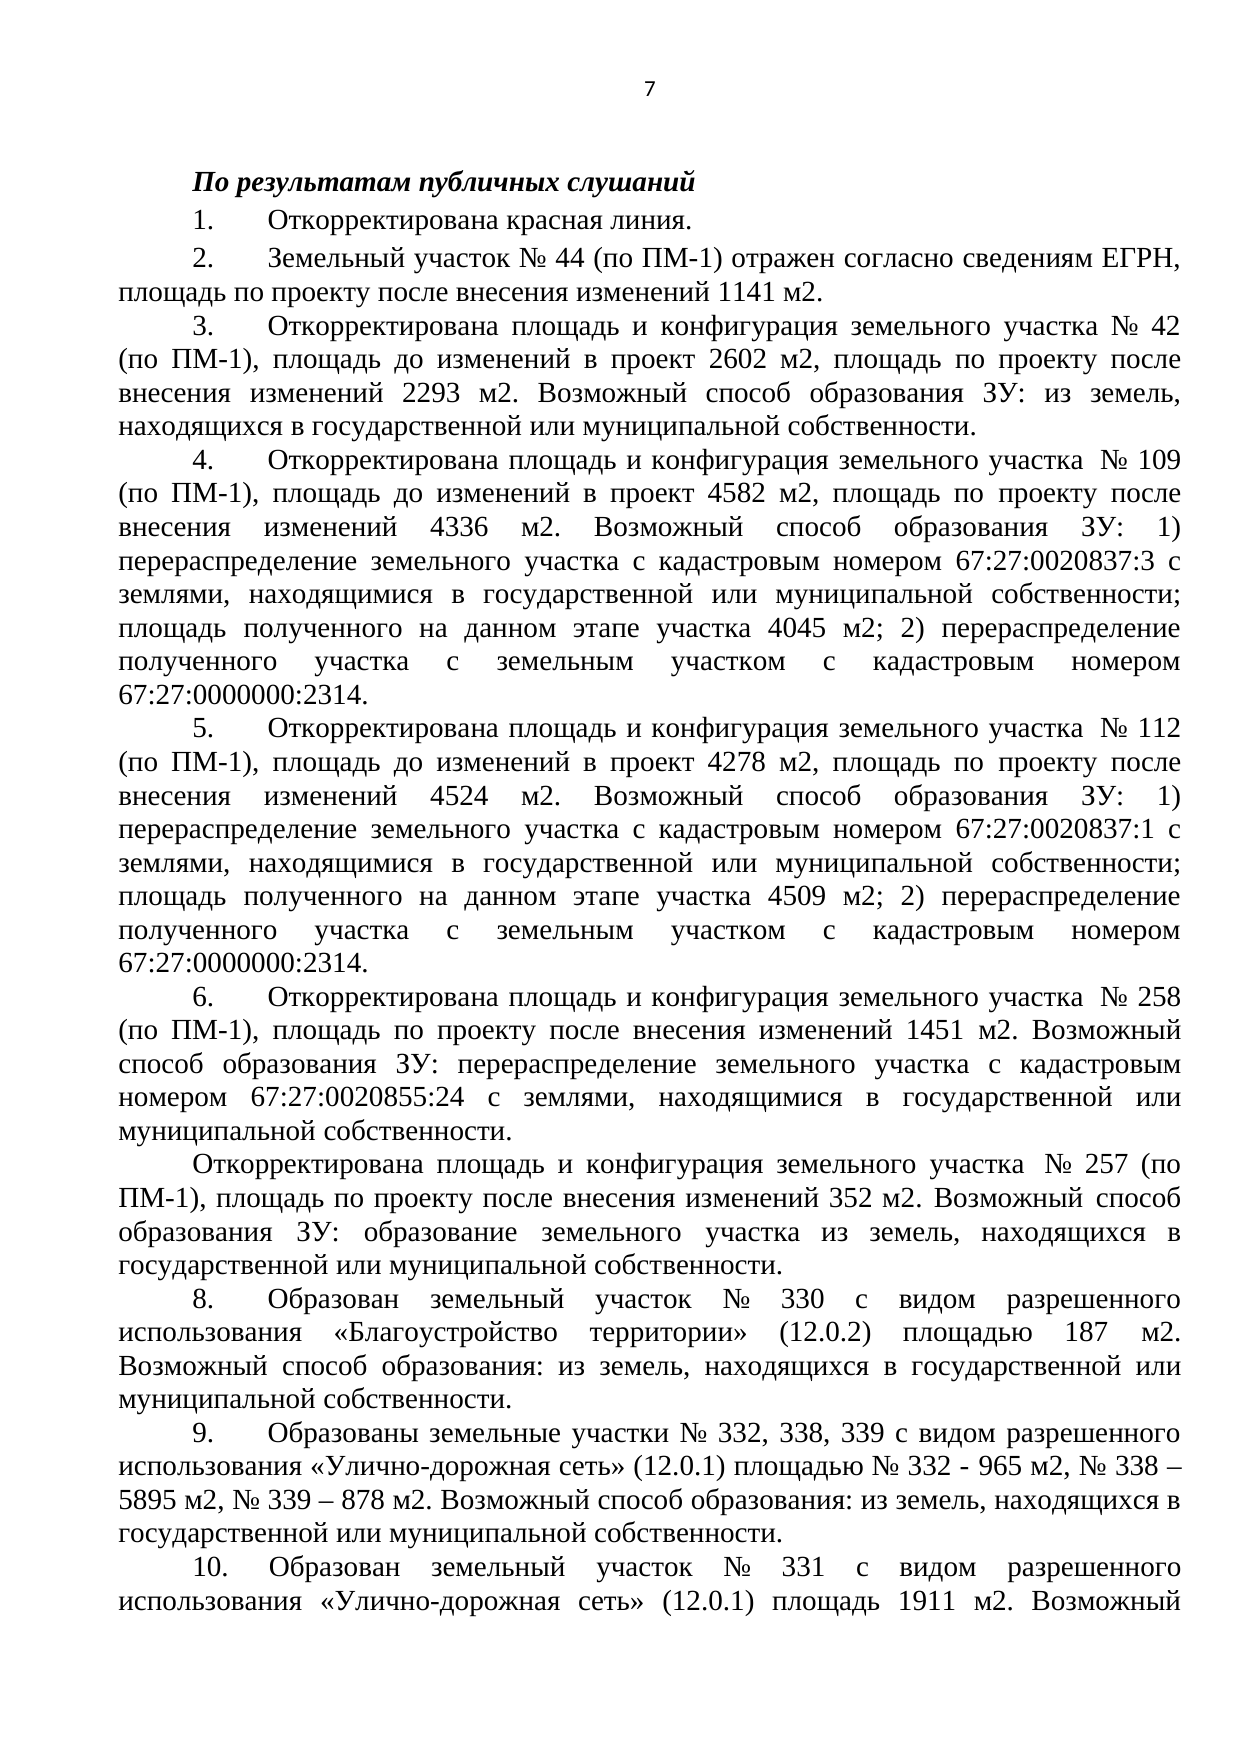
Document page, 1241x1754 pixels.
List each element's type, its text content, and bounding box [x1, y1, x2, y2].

list Образованы земельные участки № 332, 338, 339 с видом разрешенного использования «Улично-дорожная сеть» (12.0.1) площадью № 332 - 965 м2, № 338 – 5895 м2, № 339 – 878 м2. Возможный способ образования: из земель, находящихся в государственной или муниципальной собственности. [118, 1415, 1181, 1549]
list Образован земельный участок № 330 с видом разрешенного использования «Благоустройство территории» (12.0.2) площадью 187 м2. Возможный способ образования: из земель, находящихся в государственной или муниципальной собственности. [118, 1281, 1181, 1415]
text По результатам публичных слушаний [118, 164, 1181, 198]
list Откорректирована площадь и конфигурация земельного участка № 112 (по ПМ-1), площадь до изменений в проект 4278 м2, площадь по проекту после внесения изменений 4524 м2. Возможный способ образования ЗУ: 1) перераспределение земельного участка с кадастровым номером 67:27:0020837:1 с землями, находящимися в государственной или муниципальной собственности; площадь полученного на данном этапе участка 4509 м2; 2) перераспределение полученного участка с земельным участком с кадастровым номером 67:27:0000000:2314. [118, 711, 1181, 979]
text Откорректирована площадь и конфигурация земельного участка № 257 (по ПМ-1), площадь по проекту после внесения изменений 352 м2. Возможный способ образования ЗУ: образование земельного участка из земель, находящихся в государственной или муниципальной собственности. [118, 1147, 1181, 1281]
list Откорректирована красная линия. [118, 202, 1181, 236]
list Земельный участок № 44 (по ПМ-1) отражен согласно сведениям ЕГРН, площадь по проекту после внесения изменений 1141 м2. [118, 241, 1181, 308]
list Откорректирована площадь и конфигурация земельного участка № 258 (по ПМ-1), площадь по проекту после внесения изменений 1451 м2. Возможный способ образования ЗУ: перераспределение земельного участка с кадастровым номером 67:27:0020855:24 с землями, находящимися в государственной или муниципальной собственности. [118, 979, 1181, 1147]
list Откорректирована площадь и конфигурация земельного участка № 109 (по ПМ-1), площадь до изменений в проект 4582 м2, площадь по проекту после внесения изменений 4336 м2. Возможный способ образования ЗУ: 1) перераспределение земельного участка с кадастровым номером 67:27:0020837:3 с землями, находящимися в государственной или муниципальной собственности; площадь полученного на данном этапе участка 4045 м2; 2) перераспределение полученного участка с земельным участком с кадастровым номером 67:27:0000000:2314. [118, 442, 1181, 710]
list Откорректирована площадь и конфигурация земельного участка № 42 (по ПМ-1), площадь до изменений в проект 2602 м2, площадь по проекту после внесения изменений 2293 м2. Возможный способ образования ЗУ: из земель, находящихся в государственной или муниципальной собственности. [118, 308, 1181, 442]
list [118, 1549, 1181, 1616]
